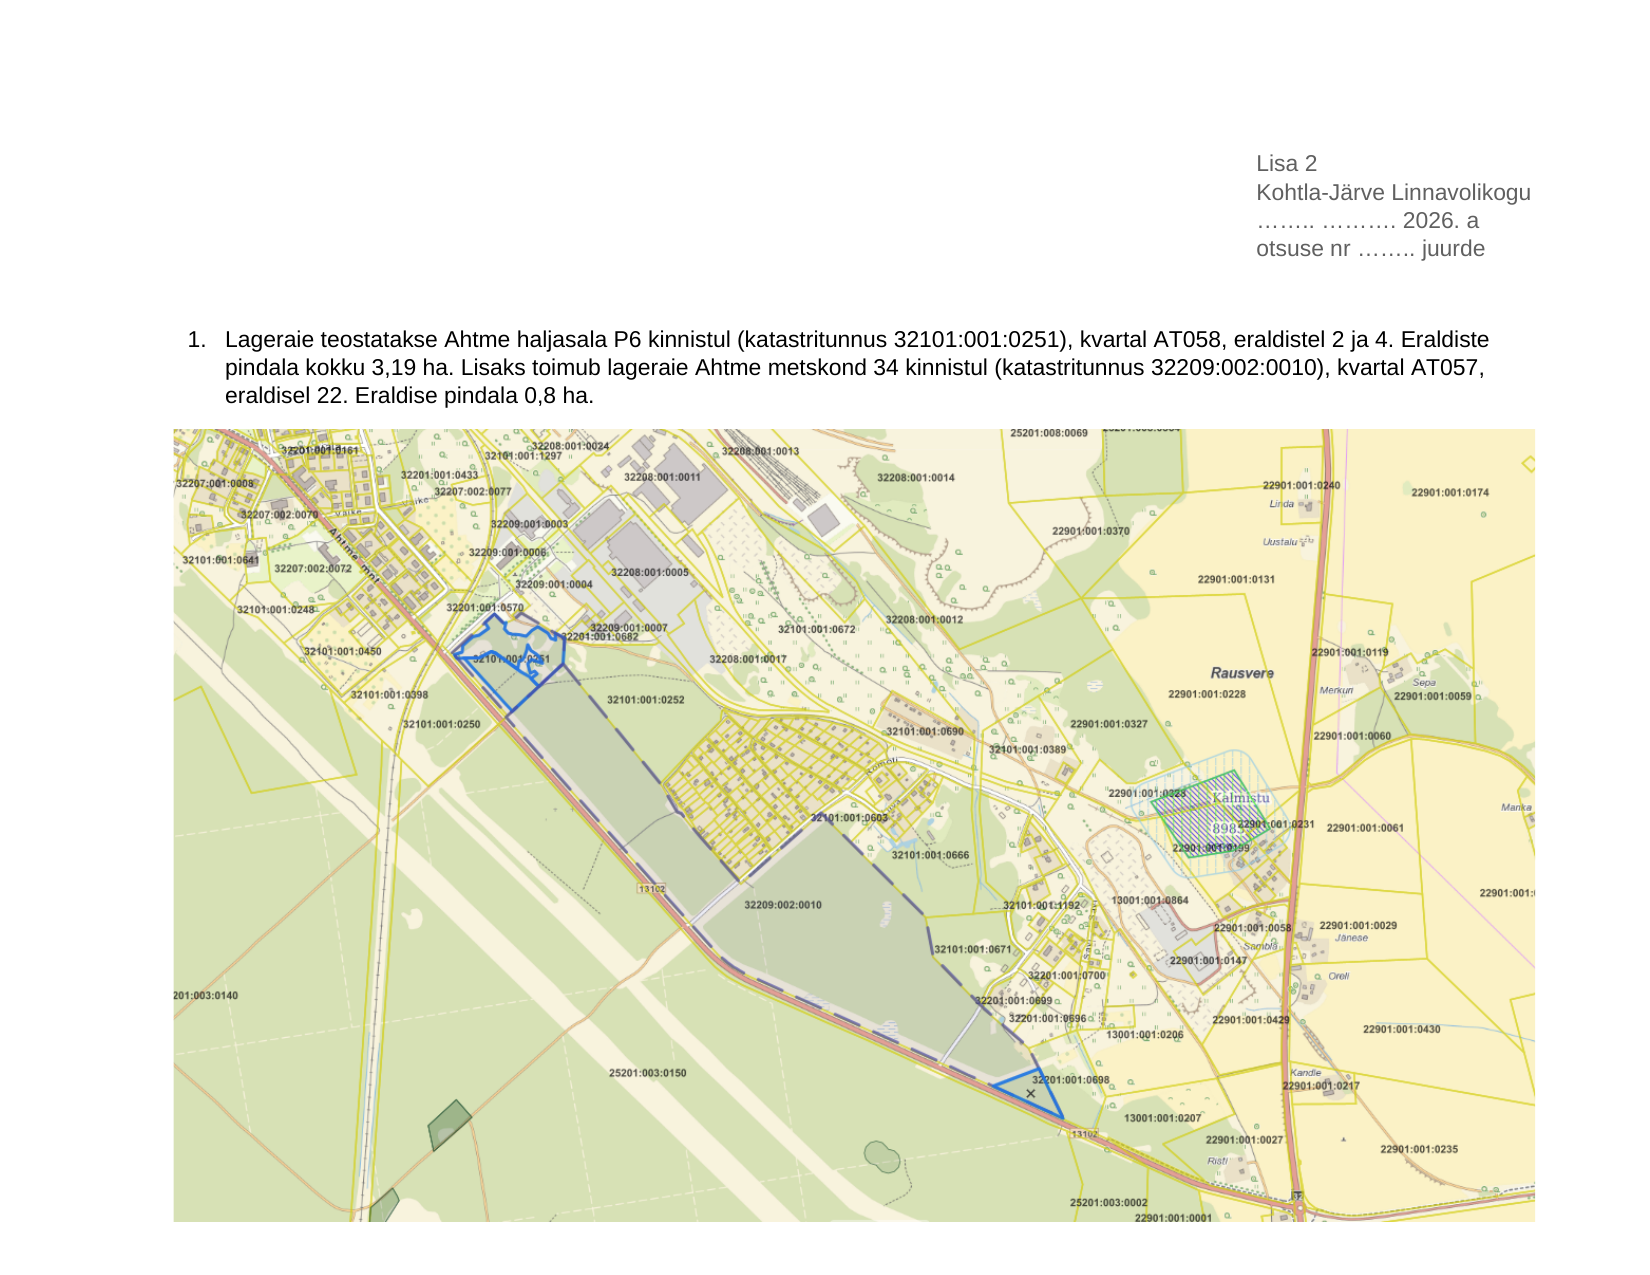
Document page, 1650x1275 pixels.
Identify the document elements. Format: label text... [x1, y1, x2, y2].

text Lisa 2 Kohtla-Järve Linnavolikogu …….. ………. 2026. a otsuse nr …….. juurde [1256, 150, 1547, 262]
picture [173, 429, 1536, 1222]
list Lageraie teostatakse Ahtme haljasala P6 kinnistul (katastritunnus 32101:001:0251), kvartal AT058, eraldistel 2 ja 4. Eraldiste pindala kokku 3,19 ha. Lisaks toimub lageraie Ahtme metskond 34 kinnistul (katastritunnus 32209:002:0010), kvartal AT057, eraldisel 22. Eraldise pindala 0,8 ha. [187, 326, 1547, 409]
